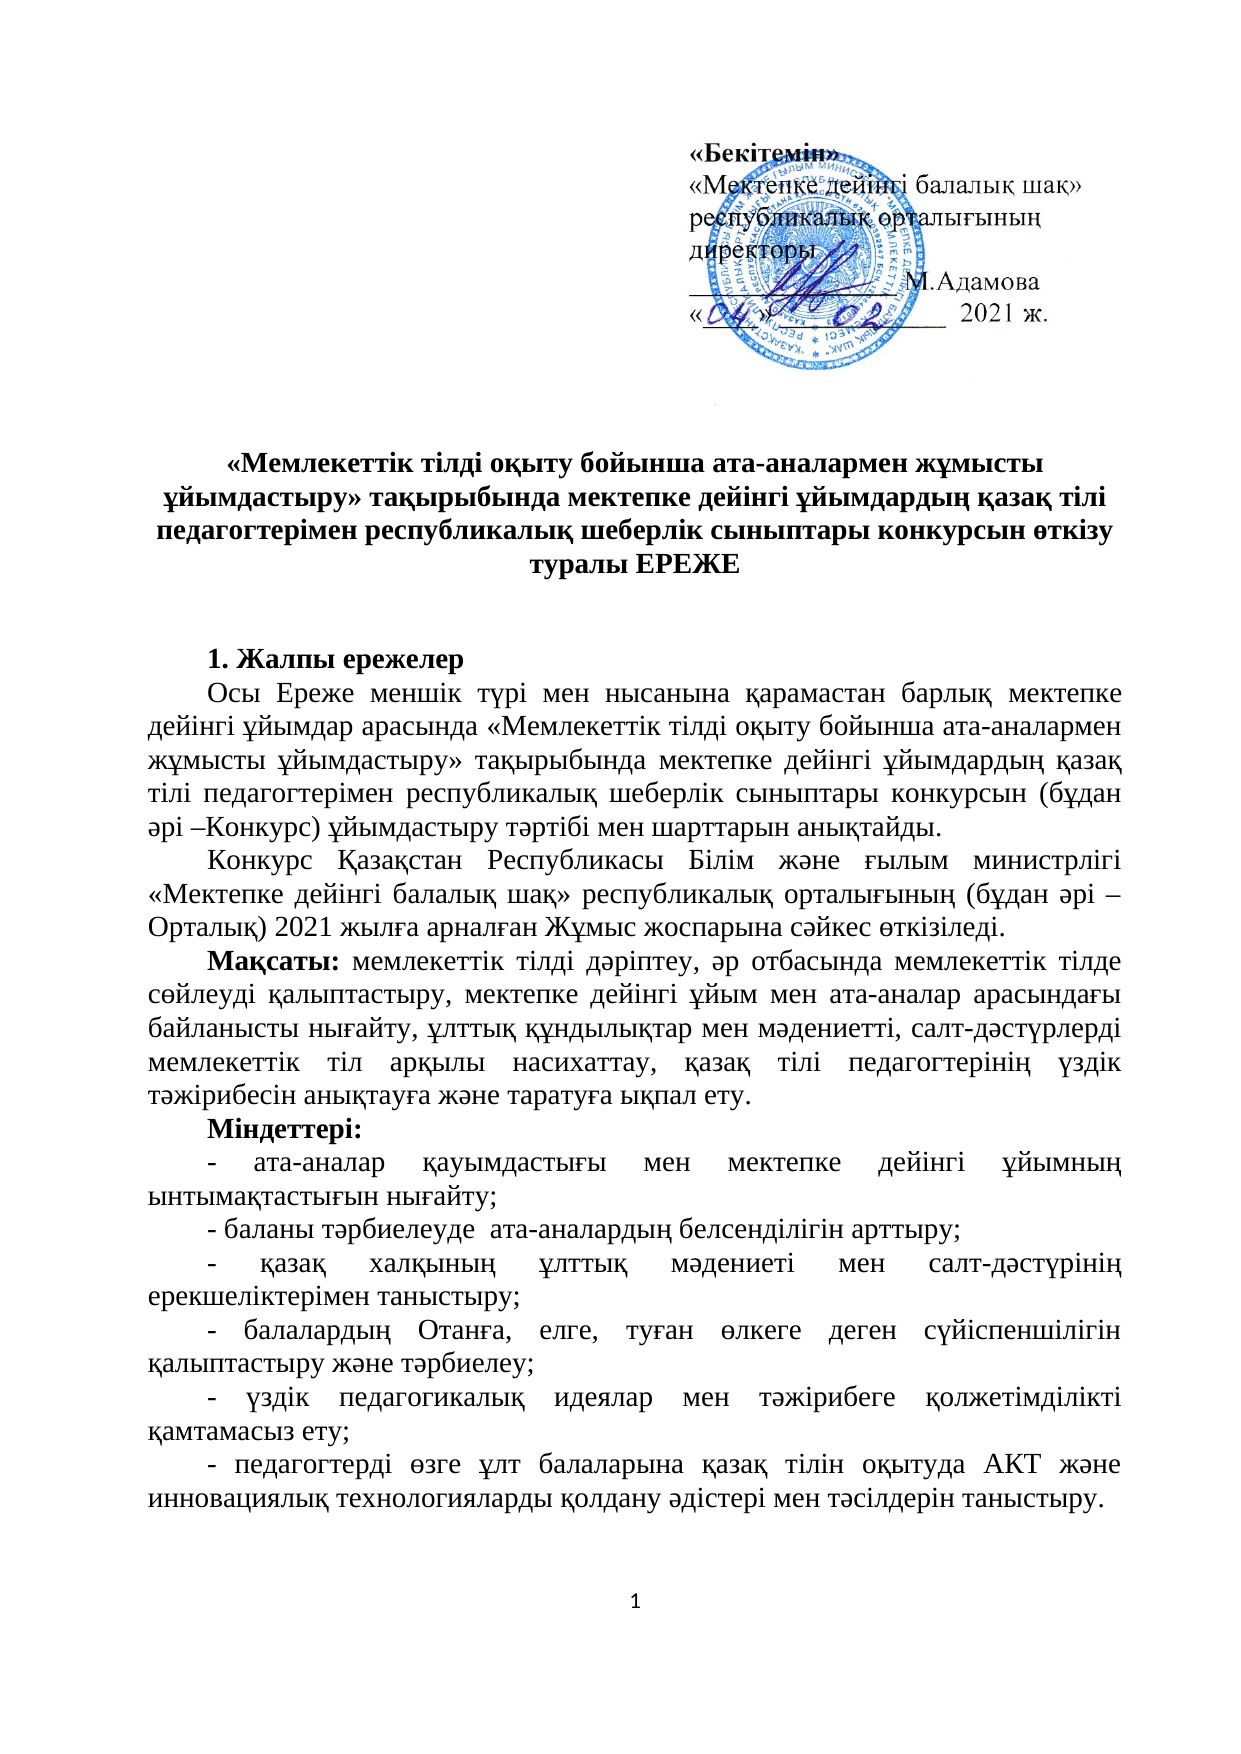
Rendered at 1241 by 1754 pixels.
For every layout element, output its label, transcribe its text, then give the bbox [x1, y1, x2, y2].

text - балалардың Отанға, елге, туған өлкеге деген сүйіспеншілігін қалыптастыру және тәрбиелеу; [148, 1312, 1122, 1379]
text 1. Жалпы ережелер [148, 641, 1122, 675]
text Міндеттері: [148, 1111, 1122, 1144]
text Мақсаты: мемлекеттік тілді дәріптеу, әр отбасында мемлекеттік тілде сөйлеуді қалыптастыру, мектепке дейінгі ұйым мен ата-аналар арасындағы байланысты нығайту, ұлттық құндылықтар мен мәдениетті, салт-дәстүрлерді мемлекеттік тіл арқылы насихаттау, қазақ тілі педагогтерінің үздік тәжірибесін анықтауға және таратуға ықпал ету. [148, 943, 1122, 1111]
text - педагогтерді өзге ұлт балаларына қазақ тілін оқытуда АКТ және инновациялық технологияларды қолдану әдістері мен тәсілдерін таныстыру. [148, 1446, 1122, 1578]
text Конкурс Қазақстан Республикасы Білім және ғылым министрлігі «Мектепке дейінгі балалық шақ» республикалық орталығының (бұдан әрі – Орталық) 2021 жылға арналған Жұмыс жоспарына сәйкес өткізіледі. [148, 842, 1122, 943]
text Осы Ереже меншік түрі мен нысанына қарамастан барлық мектепке дейінгі ұйымдар арасында «Мемлекеттік тілді оқыту бойынша ата-аналармен жұмысты ұйымдастыру» тақырыбында мектепке дейінгі ұйымдардың қазақ тілі педагогтерімен республикалық шеберлік сыныптары конкурсын (бұдан әрі –Конкурс) ұйымдастыру тәртібі мен шарттарын анықтайды. [148, 675, 1122, 842]
text - қазақ халқының ұлттық мәдениеті мен салт-дәстүрінің ерекшеліктерімен таныстыру; [148, 1245, 1122, 1312]
text - ата-аналар қауымдастығы мен мектепке дейінгі ұйымның ынтымақтастығын нығайту; [148, 1144, 1122, 1211]
text «Мемлекеттік тілді оқыту бойынша ата-аналармен жұмысты ұйымдастыру» тақырыбында мектепке дейінгі ұйымдардың қазақ тілі [148, 445, 1122, 512]
text педагогтерімен республикалық шеберлік сыныптары конкурсын өткізу туралы ЕРЕЖЕ [148, 512, 1122, 579]
picture [646, 118, 1123, 412]
text - үздік педагогикалық идеялар мен тәжірибеге қолжетімділікті қамтамасыз ету; [148, 1379, 1122, 1446]
text - баланы тәрбиелеуде ата-аналардың белсенділігін арттыру; [148, 1211, 1122, 1245]
